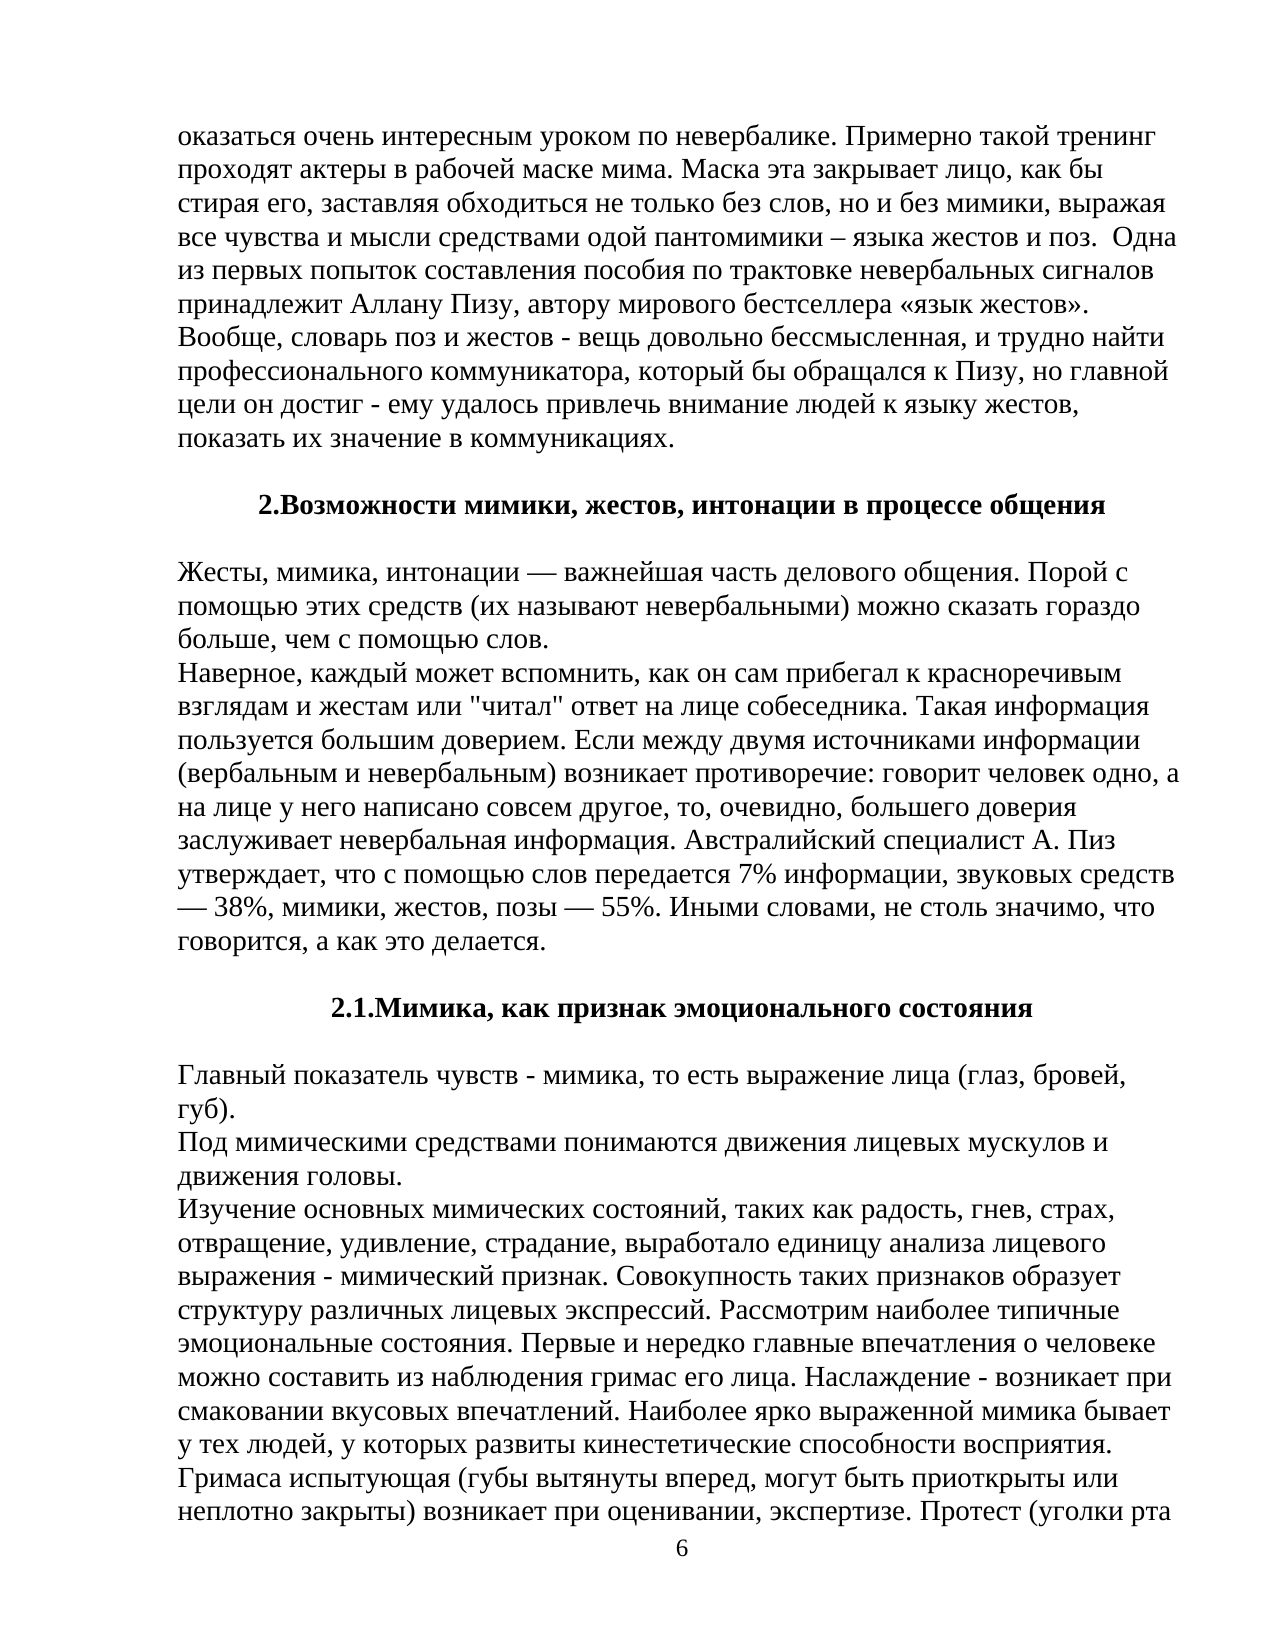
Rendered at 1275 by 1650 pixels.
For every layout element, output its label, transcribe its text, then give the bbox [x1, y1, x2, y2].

text Наверное, каждый может вспомнить, как он сам прибегал к красноречивым взглядам и жестам или "читал" ответ на лице собеседника. Такая информация пользуется большим доверием. Если между двумя источниками информации (вербальным и невербальным) возникает противоречие: говорит человек одно, а на лице у него написано совсем другое, то, очевидно, большего доверия заслуживает невербальная информация. Австралийский специалист А. Пиз утверждает, что с помощью слов передается 7% информации, звуковых средств— 38%, мимики, жестов, позы — 55%. Иными словами, не столь значимо, что говорится, а как это делается. [177, 655, 1186, 957]
text 2.1.Мимика, как признак эмоционального состояния [177, 990, 1186, 1024]
text 2.Возможности мимики, жестов, интонации в процессе общения [177, 487, 1186, 521]
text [177, 118, 1186, 453]
text Под мимическими средствами понимаются движения лицевых мускулов и движения головы. [177, 1124, 1186, 1191]
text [177, 1191, 1186, 1527]
text Жесты, мимика, интонации — важнейшая часть делового общения. Порой с помощью этих средств (их называют невербальными) можно сказать гораздо больше, чем с помощью слов. [177, 554, 1186, 655]
text Главный показатель чувств - мимика, то есть выражение лица (глаз, бровей, губ). [177, 1057, 1186, 1124]
